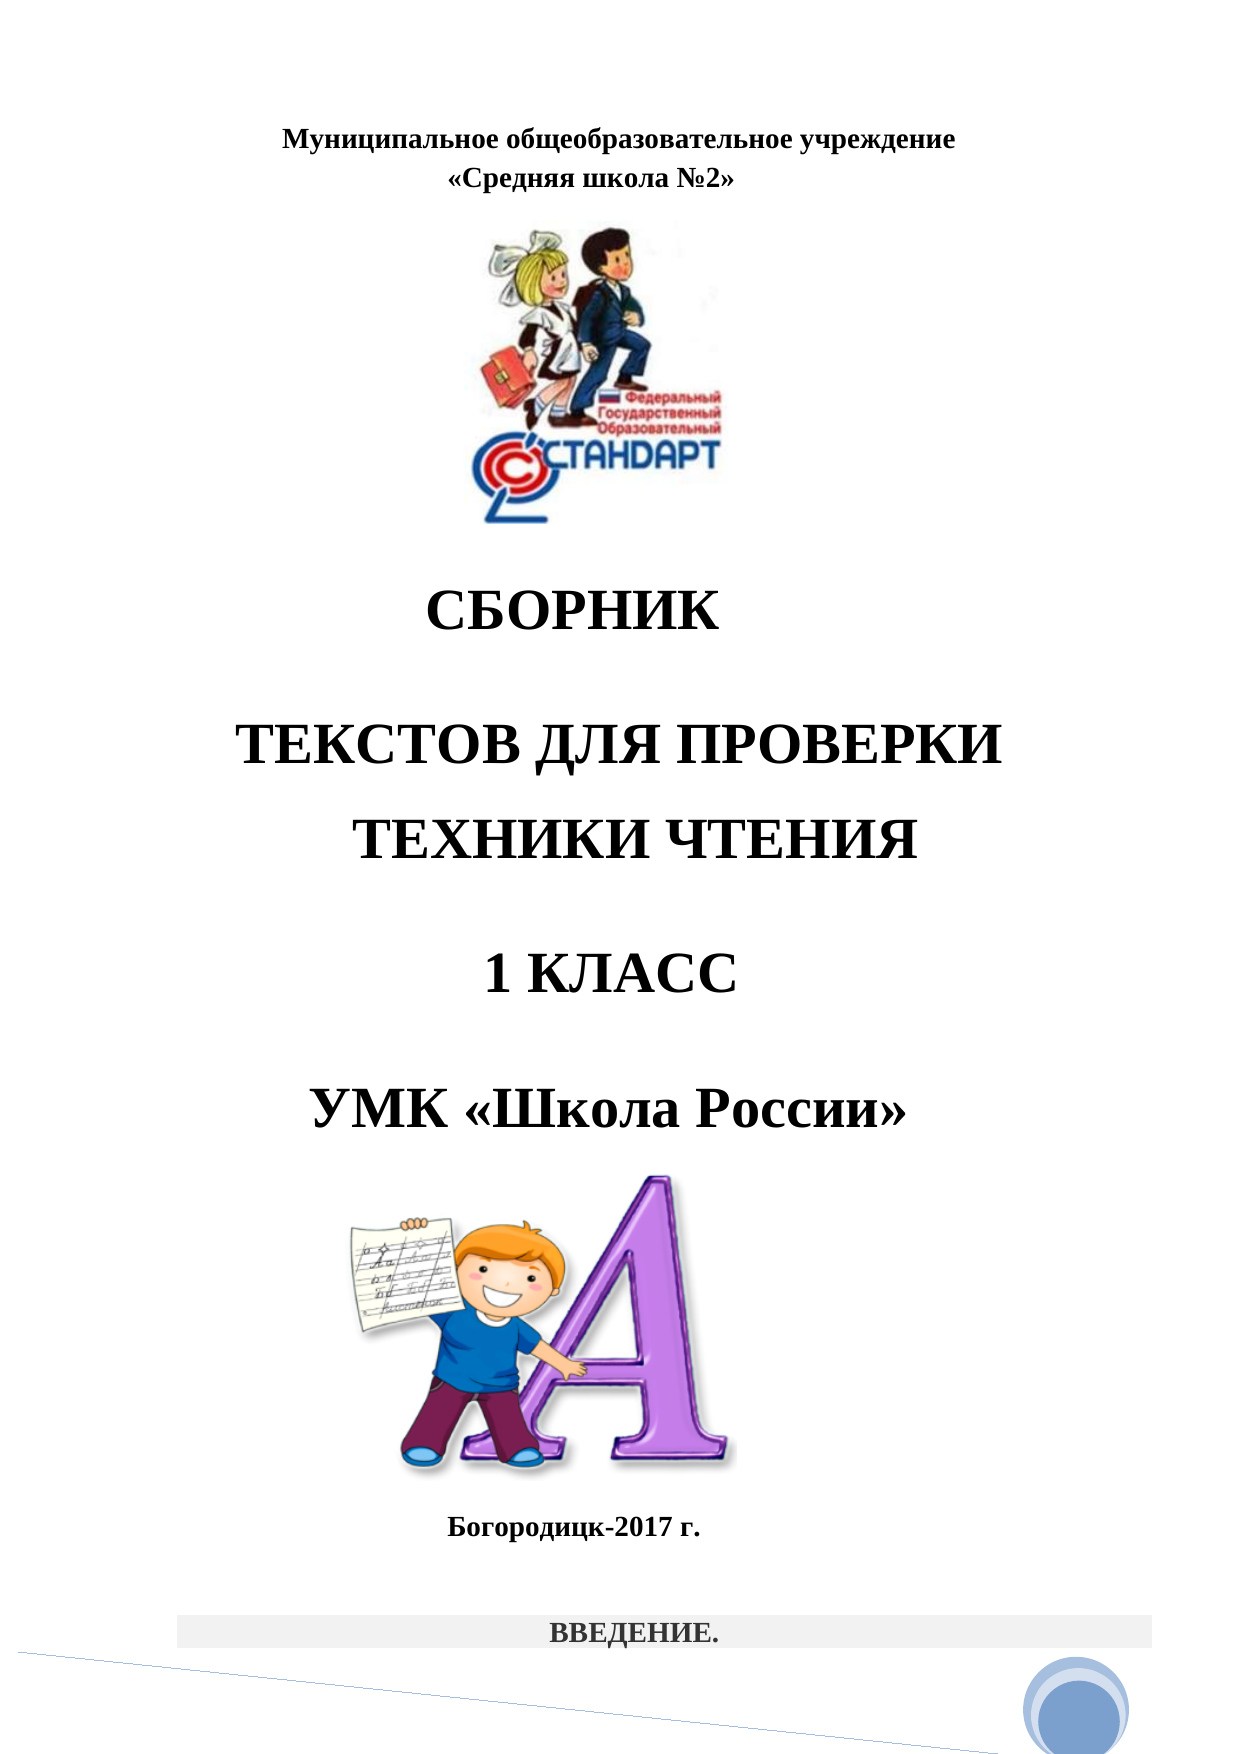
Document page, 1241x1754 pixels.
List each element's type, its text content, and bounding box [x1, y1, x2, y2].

text Богородицк-2017 г. [177, 1509, 1152, 1542]
text УМК «Школа России» [177, 1072, 1152, 1139]
text Муниципальное общеобразовательное учреждение [177, 121, 1152, 155]
picture [337, 1163, 738, 1481]
text ВВЕДЕНИЕ. [177, 1615, 1152, 1648]
text «Средняя школа №2» [177, 160, 1152, 193]
text ТЕХНИКИ ЧТЕНИЯ [177, 804, 1152, 871]
text СБОРНИК [177, 575, 1152, 642]
text ТЕКСТОВ ДЛЯ ПРОВЕРКИ [177, 709, 1152, 776]
text 1 КЛАСС [177, 938, 1152, 1005]
picture [408, 220, 770, 524]
